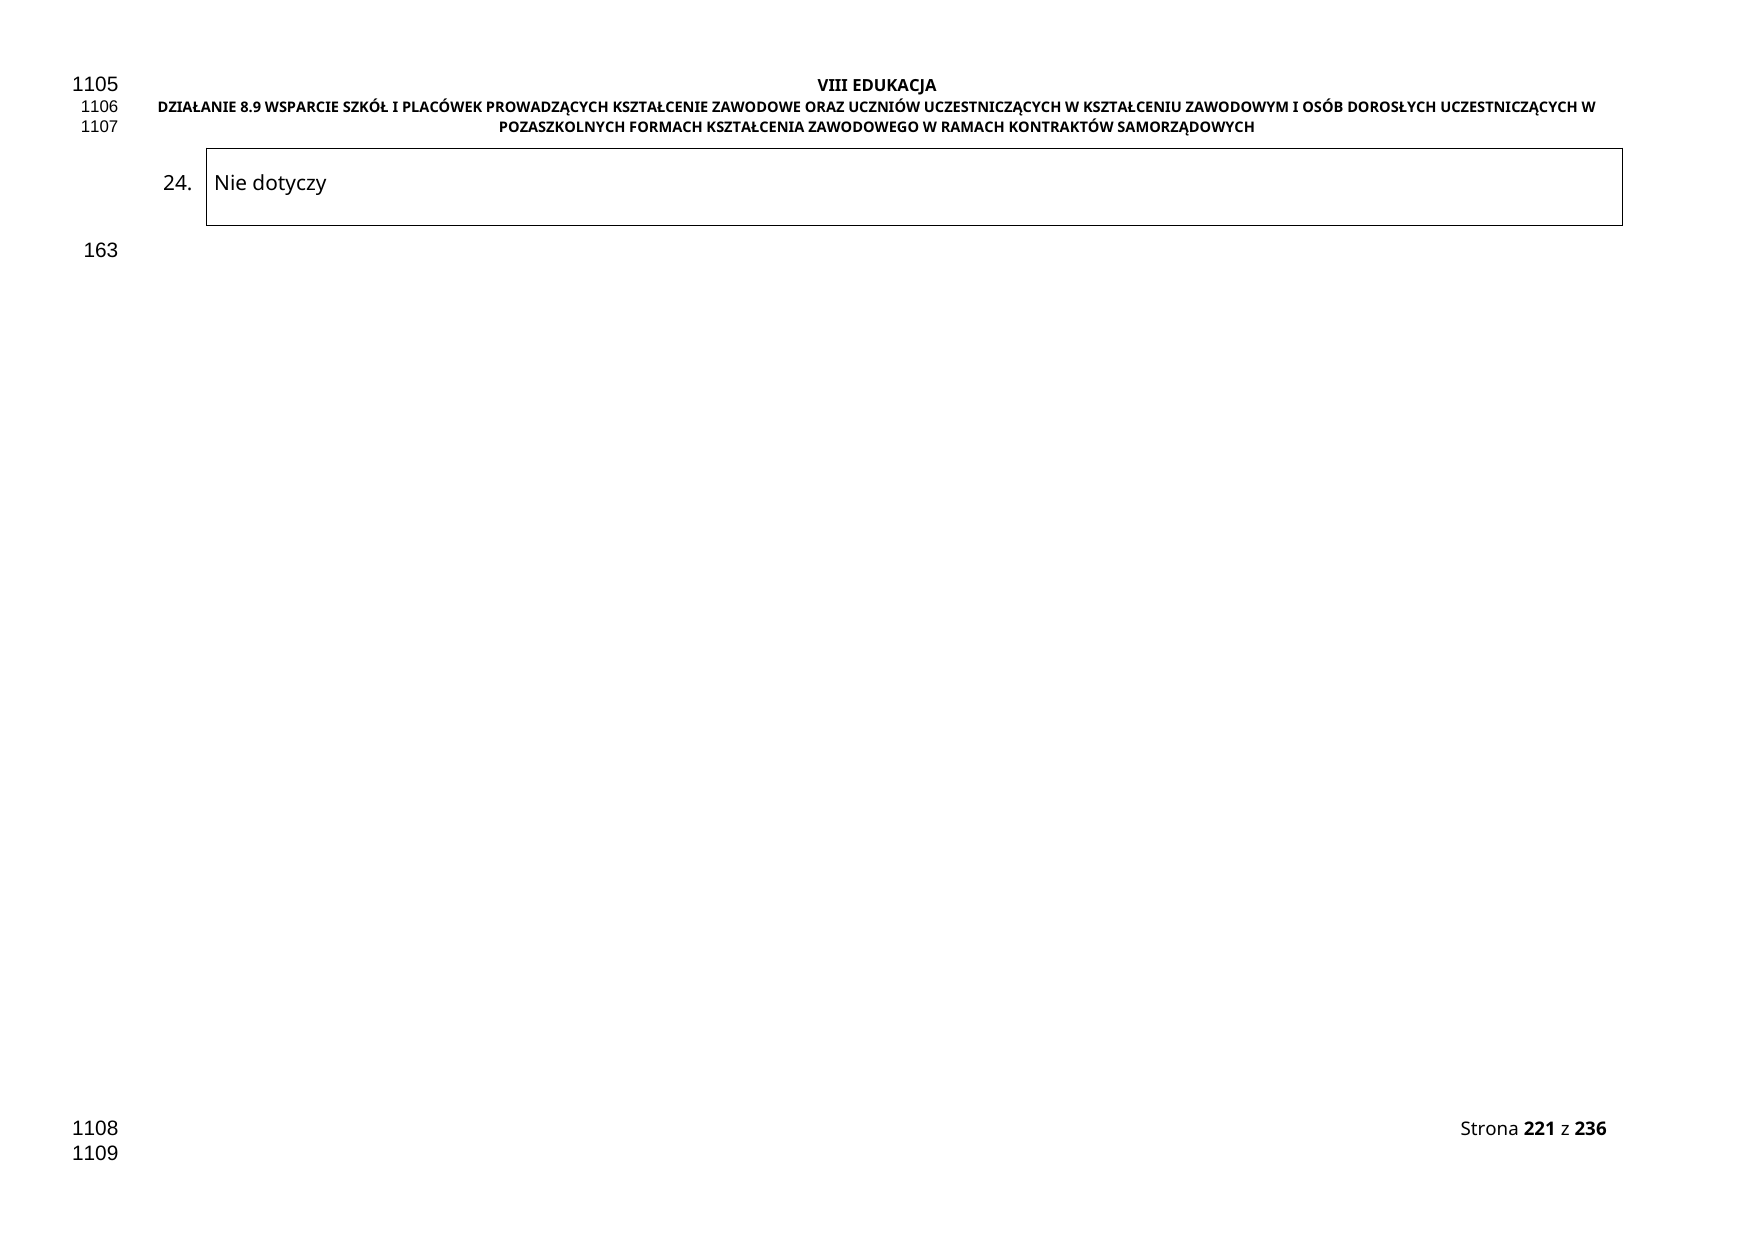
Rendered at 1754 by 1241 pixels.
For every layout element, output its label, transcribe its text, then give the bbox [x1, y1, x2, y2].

table_cell [118, 148, 206, 224]
table_cell Nie dotyczy [207, 149, 1622, 224]
